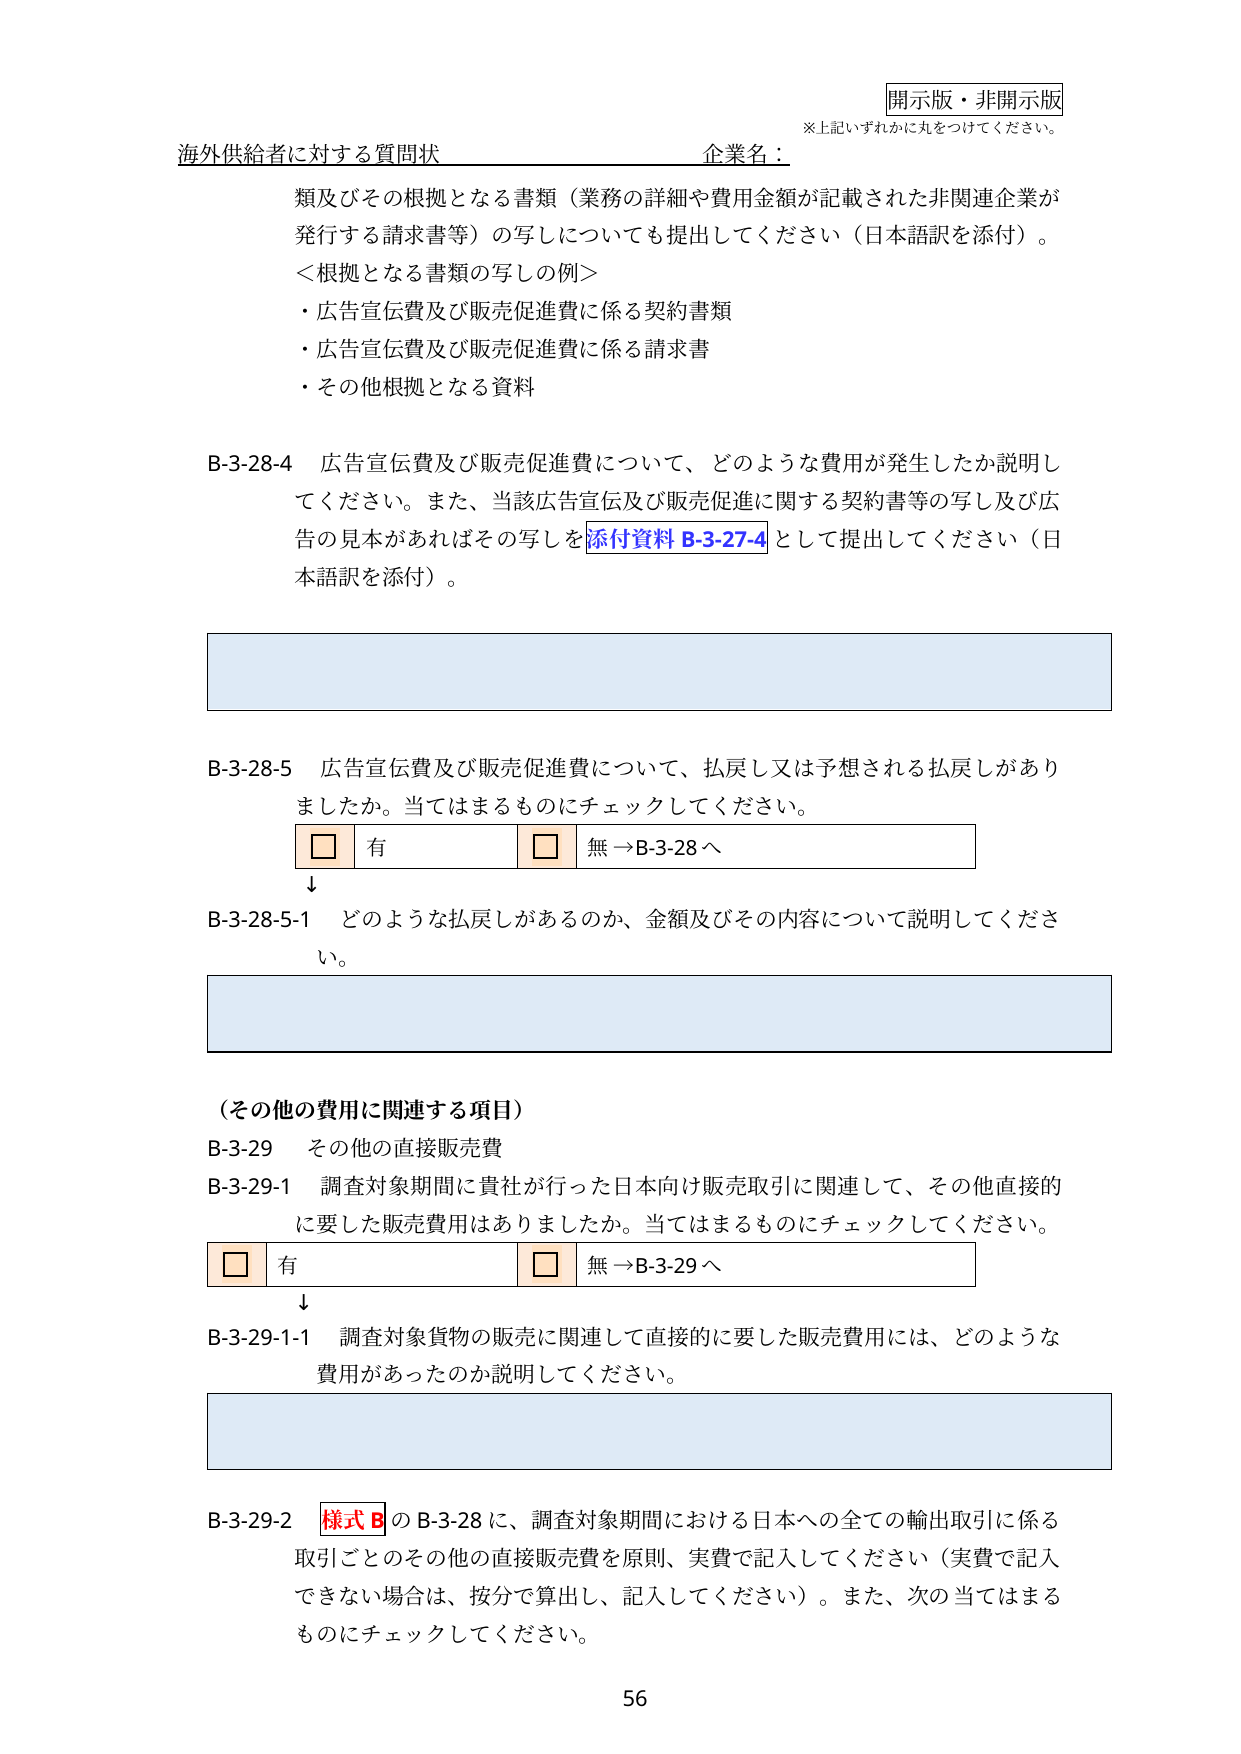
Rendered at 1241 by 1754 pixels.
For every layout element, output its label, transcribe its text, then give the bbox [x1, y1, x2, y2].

text ・その他根拠となる資料 [272, 367, 1063, 405]
subtitle 広告宣伝費及び販売促進費について、どのような費用が発生したか説明してください。また、当該広告宣伝及び販売促進に関する契約書等の写し及び広告の見本があればその写しを添付資料B-3-27-4として提出してください（日本語訳を添付）。 [207, 443, 1063, 595]
text ・広告宣伝費及び販売促進費に係る請求書 [272, 329, 1063, 367]
table_header 有 [267, 1243, 517, 1286]
subtitle その他の直接販売費 [207, 1128, 1063, 1166]
text ＜根拠となる書類の写しの例＞ [251, 253, 1063, 291]
text ・広告宣伝費及び販売促進費に係る契約書類 [272, 291, 1063, 329]
table_header 無 →B-3-29へ [577, 1243, 975, 1286]
subtitle 様式BのB-3-28に、調査対象期間における日本への全ての輸出取引に係る取引ごとのその他の直接販売費を原則、実費で記入してください（実費で記入できない場合は、按分で算出し、記入してください）。また、次の当てはまるものにチェックしてください。 [207, 1500, 1063, 1652]
text 費用があったのか説明してください。 [207, 1354, 1063, 1392]
table_header [518, 1243, 576, 1286]
text ↓ [281, 869, 1063, 899]
subtitle 広告宣伝費及び販売促進費について、払戻し又は予想される払戻しがありましたか。当てはまるものにチェックしてください。 [207, 748, 1063, 824]
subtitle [207, 178, 1063, 253]
table_header [208, 634, 1111, 709]
table_header 無 →B-3-28へ [577, 825, 975, 868]
text ↓ [207, 1287, 1063, 1317]
table_header [296, 825, 354, 868]
text （その他の費用に関連する項目） [207, 1090, 1063, 1128]
subtitle 調査対象貨物の販売に関連して直接的に要した販売費用には、どのような [207, 1317, 1063, 1354]
subtitle 調査対象期間に貴社が行った日本向け販売取引に関連して、その他直接的に要した販売費用はありましたか。当てはまるものにチェックしてください。 [207, 1166, 1063, 1242]
table_header 有 [355, 825, 517, 868]
table_header [518, 825, 576, 868]
text い。 [207, 937, 1063, 974]
table_header [208, 1243, 266, 1286]
table_header [208, 976, 1111, 1051]
table_header [208, 1394, 1111, 1469]
subtitle どのような払戻しがあるのか、金額及びその内容について説明してくださ [207, 899, 1063, 937]
